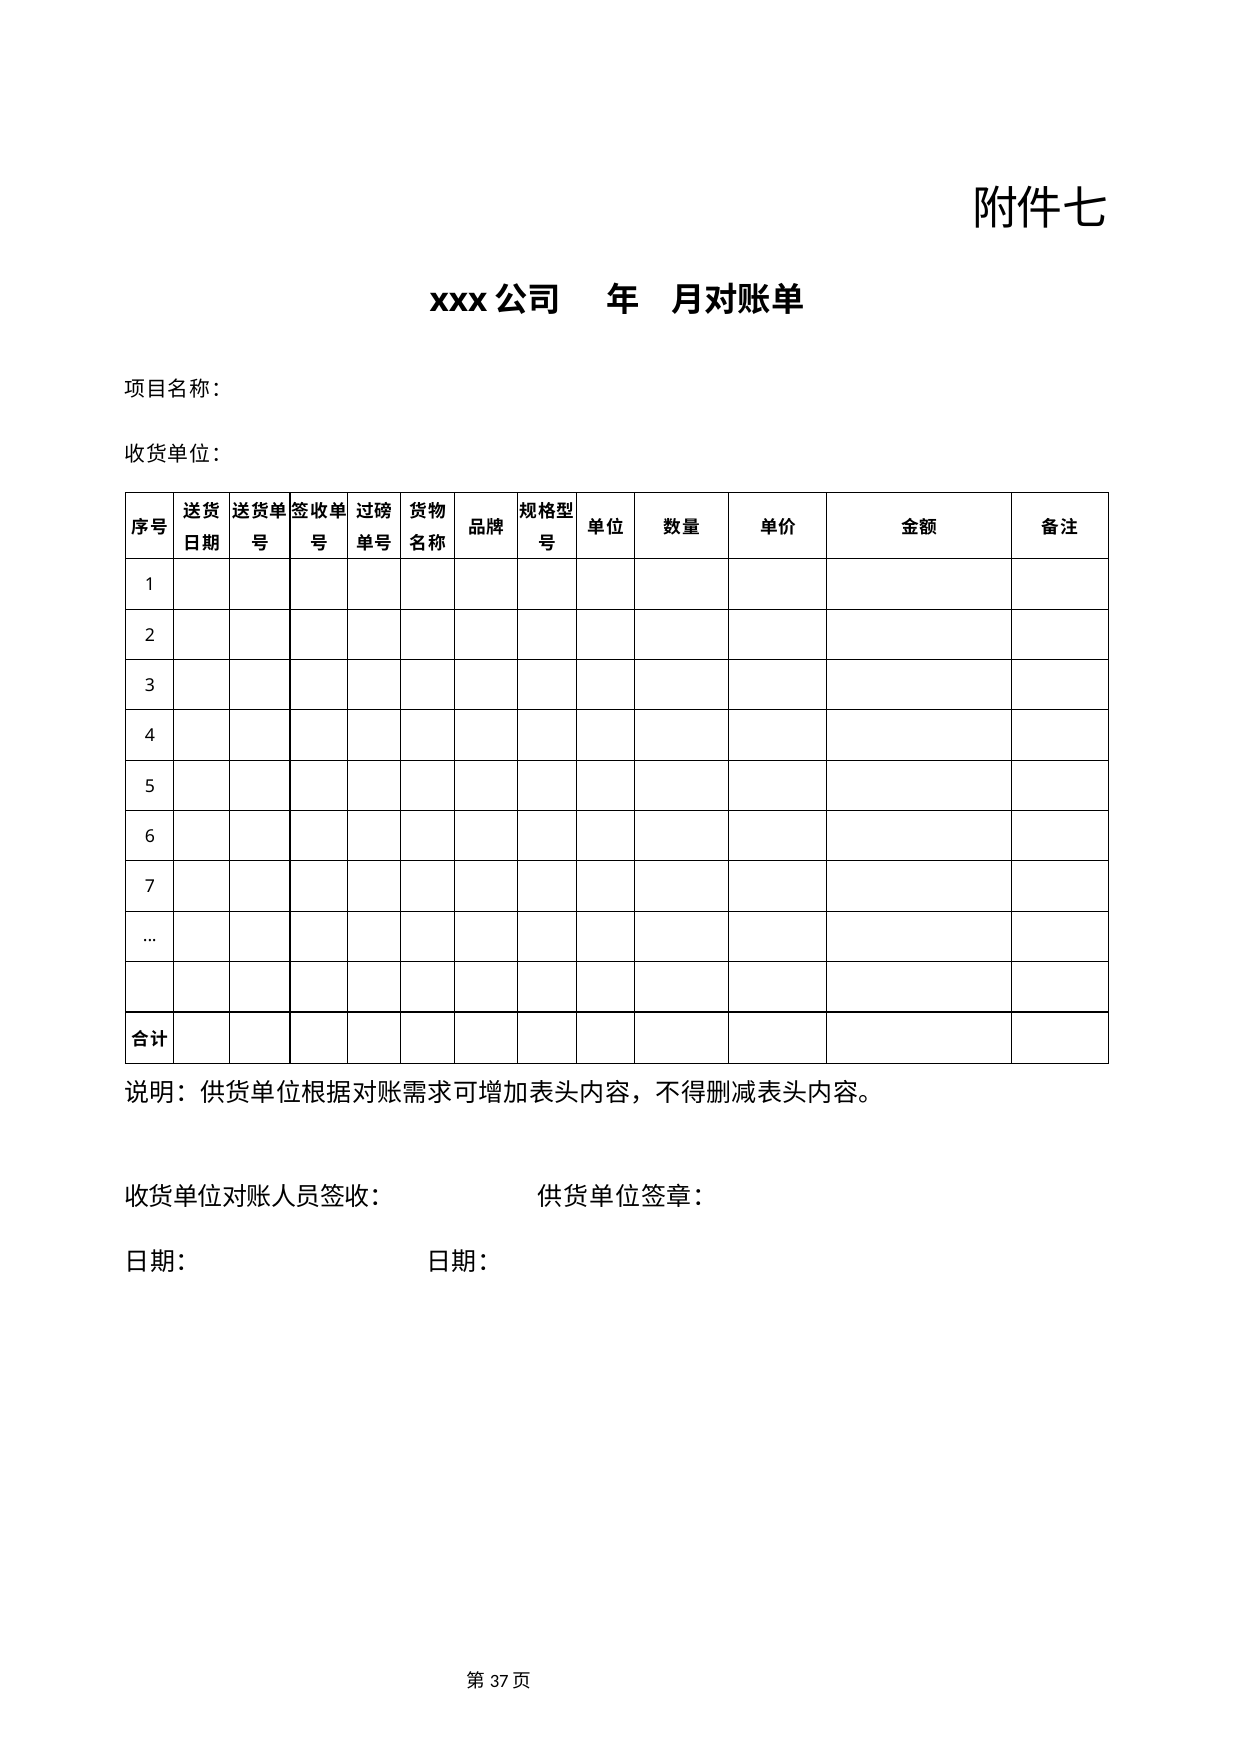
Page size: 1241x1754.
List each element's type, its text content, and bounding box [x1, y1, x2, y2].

table_cell [635, 861, 728, 911]
table_cell [455, 660, 517, 709]
table_cell [1012, 761, 1108, 810]
table_header 单位 [577, 493, 634, 558]
table_cell [291, 761, 347, 810]
table_cell [635, 761, 728, 810]
table_cell [827, 1013, 1011, 1063]
table_cell [230, 811, 289, 860]
table_cell [230, 761, 289, 810]
table_cell [1012, 1013, 1108, 1063]
table_cell [635, 1013, 728, 1063]
table_cell [827, 660, 1011, 709]
table_cell [291, 610, 347, 659]
table_cell [827, 761, 1011, 810]
table_cell [518, 811, 576, 860]
table_cell [1012, 912, 1108, 961]
table_cell [577, 710, 634, 760]
table_cell [401, 710, 454, 760]
table_cell [291, 912, 347, 961]
text 项目名称： [124, 362, 1109, 427]
table_header 序号 [126, 493, 173, 558]
table_cell [577, 861, 634, 911]
table_cell [635, 559, 728, 609]
table_cell [401, 761, 454, 810]
table_cell [230, 962, 289, 1011]
table_cell [577, 610, 634, 659]
table_cell [401, 861, 454, 911]
table_cell 7 [126, 861, 173, 911]
table_cell [518, 710, 576, 760]
table_cell [518, 761, 576, 810]
table_cell [455, 962, 517, 1011]
table_cell [174, 610, 229, 659]
table_cell [827, 610, 1011, 659]
table_cell [577, 761, 634, 810]
table_cell [729, 660, 826, 709]
table_header 单价 [729, 493, 826, 558]
table_cell [455, 861, 517, 911]
table_cell [455, 610, 517, 659]
table_cell 5 [126, 761, 173, 810]
table_cell [291, 861, 347, 911]
table_cell [230, 861, 289, 911]
table_cell [729, 610, 826, 659]
table_cell [577, 559, 634, 609]
table_cell ... [126, 912, 173, 961]
table_cell [1012, 710, 1108, 760]
table_cell 3 [126, 660, 173, 709]
table_header 规格型号 [518, 493, 576, 558]
table_cell [126, 962, 173, 1011]
table_cell [348, 861, 400, 911]
table_cell [230, 660, 289, 709]
table_cell [230, 559, 289, 609]
text 说明：供货单位根据对账需求可增加表头内容，不得删减表头内容。 [124, 1064, 1109, 1161]
table_cell [291, 811, 347, 860]
table_cell [174, 559, 229, 609]
table_cell [455, 811, 517, 860]
table_cell [577, 962, 634, 1011]
table_cell [1012, 861, 1108, 911]
table_cell [230, 710, 289, 760]
table_cell [827, 861, 1011, 911]
table_cell [174, 811, 229, 860]
table_cell [174, 912, 229, 961]
table_cell [635, 811, 728, 860]
text 收货单位对账人员签收： 供货单位签章： [124, 1161, 1109, 1226]
table_cell [348, 811, 400, 860]
table_cell [401, 811, 454, 860]
table_header 过磅单号 [348, 493, 400, 558]
text 附件七 [124, 156, 1109, 253]
table_cell [174, 861, 229, 911]
table_cell [174, 1013, 229, 1063]
table_header 品牌 [455, 493, 517, 558]
table_cell [455, 761, 517, 810]
table_cell [1012, 660, 1108, 709]
table_cell 1 [126, 559, 173, 609]
table_cell [174, 710, 229, 760]
table_cell [1012, 811, 1108, 860]
table_cell [635, 610, 728, 659]
table_header 备注 [1012, 493, 1108, 558]
table_header 数量 [635, 493, 728, 558]
table_cell [518, 962, 576, 1011]
table_cell [348, 660, 400, 709]
table_cell [291, 559, 347, 609]
table_cell [455, 559, 517, 609]
table_header 签收单号 [291, 493, 347, 558]
table_cell [577, 912, 634, 961]
table_cell [291, 1013, 347, 1063]
text 日期： 日期： [124, 1226, 1109, 1291]
table_cell [635, 962, 728, 1011]
text xxx公司 年 月对账单 [124, 265, 1109, 330]
table_cell 6 [126, 811, 173, 860]
table_cell [455, 710, 517, 760]
table_cell [635, 710, 728, 760]
table_cell 2 [126, 610, 173, 659]
table_cell [401, 912, 454, 961]
table_cell [291, 660, 347, 709]
table_cell [455, 912, 517, 961]
table_cell 合计 [126, 1013, 173, 1063]
table_cell [348, 710, 400, 760]
table_cell [729, 1013, 826, 1063]
table_cell [729, 710, 826, 760]
table_cell [827, 962, 1011, 1011]
table_cell [401, 962, 454, 1011]
table_cell [827, 912, 1011, 961]
table_cell [1012, 610, 1108, 659]
table_cell [230, 1013, 289, 1063]
table_cell [401, 660, 454, 709]
table_cell [348, 912, 400, 961]
table_cell [348, 761, 400, 810]
table_cell [577, 660, 634, 709]
table_cell [518, 559, 576, 609]
table_cell [348, 962, 400, 1011]
table_cell [401, 1013, 454, 1063]
table_cell [577, 1013, 634, 1063]
table_cell [348, 559, 400, 609]
table_cell [635, 660, 728, 709]
table_cell [291, 962, 347, 1011]
table_cell [401, 610, 454, 659]
table_cell [174, 660, 229, 709]
table_cell [348, 610, 400, 659]
table_cell [827, 710, 1011, 760]
table_header 送货单号 [230, 493, 289, 558]
table_cell [1012, 962, 1108, 1011]
table_cell [455, 1013, 517, 1063]
table_cell [230, 610, 289, 659]
table_cell [729, 761, 826, 810]
table_cell [348, 1013, 400, 1063]
table_cell [577, 811, 634, 860]
table_cell [518, 861, 576, 911]
table_header 送货日期 [174, 493, 229, 558]
table_cell [174, 962, 229, 1011]
table_cell [729, 861, 826, 911]
table_header 金额 [827, 493, 1011, 558]
table_cell [230, 912, 289, 961]
table_cell [518, 912, 576, 961]
table_cell [401, 559, 454, 609]
table_cell [635, 912, 728, 961]
table_cell [827, 559, 1011, 609]
table_cell [729, 559, 826, 609]
table_cell [729, 811, 826, 860]
text 收货单位： [124, 427, 1109, 492]
table_cell [1012, 559, 1108, 609]
table_cell [827, 811, 1011, 860]
table_cell [518, 1013, 576, 1063]
table_cell [174, 761, 229, 810]
table_cell [729, 962, 826, 1011]
table_cell [518, 660, 576, 709]
table_header 货物名称 [401, 493, 454, 558]
table_cell [729, 912, 826, 961]
table_cell [518, 610, 576, 659]
table_cell [291, 710, 347, 760]
table_cell 4 [126, 710, 173, 760]
